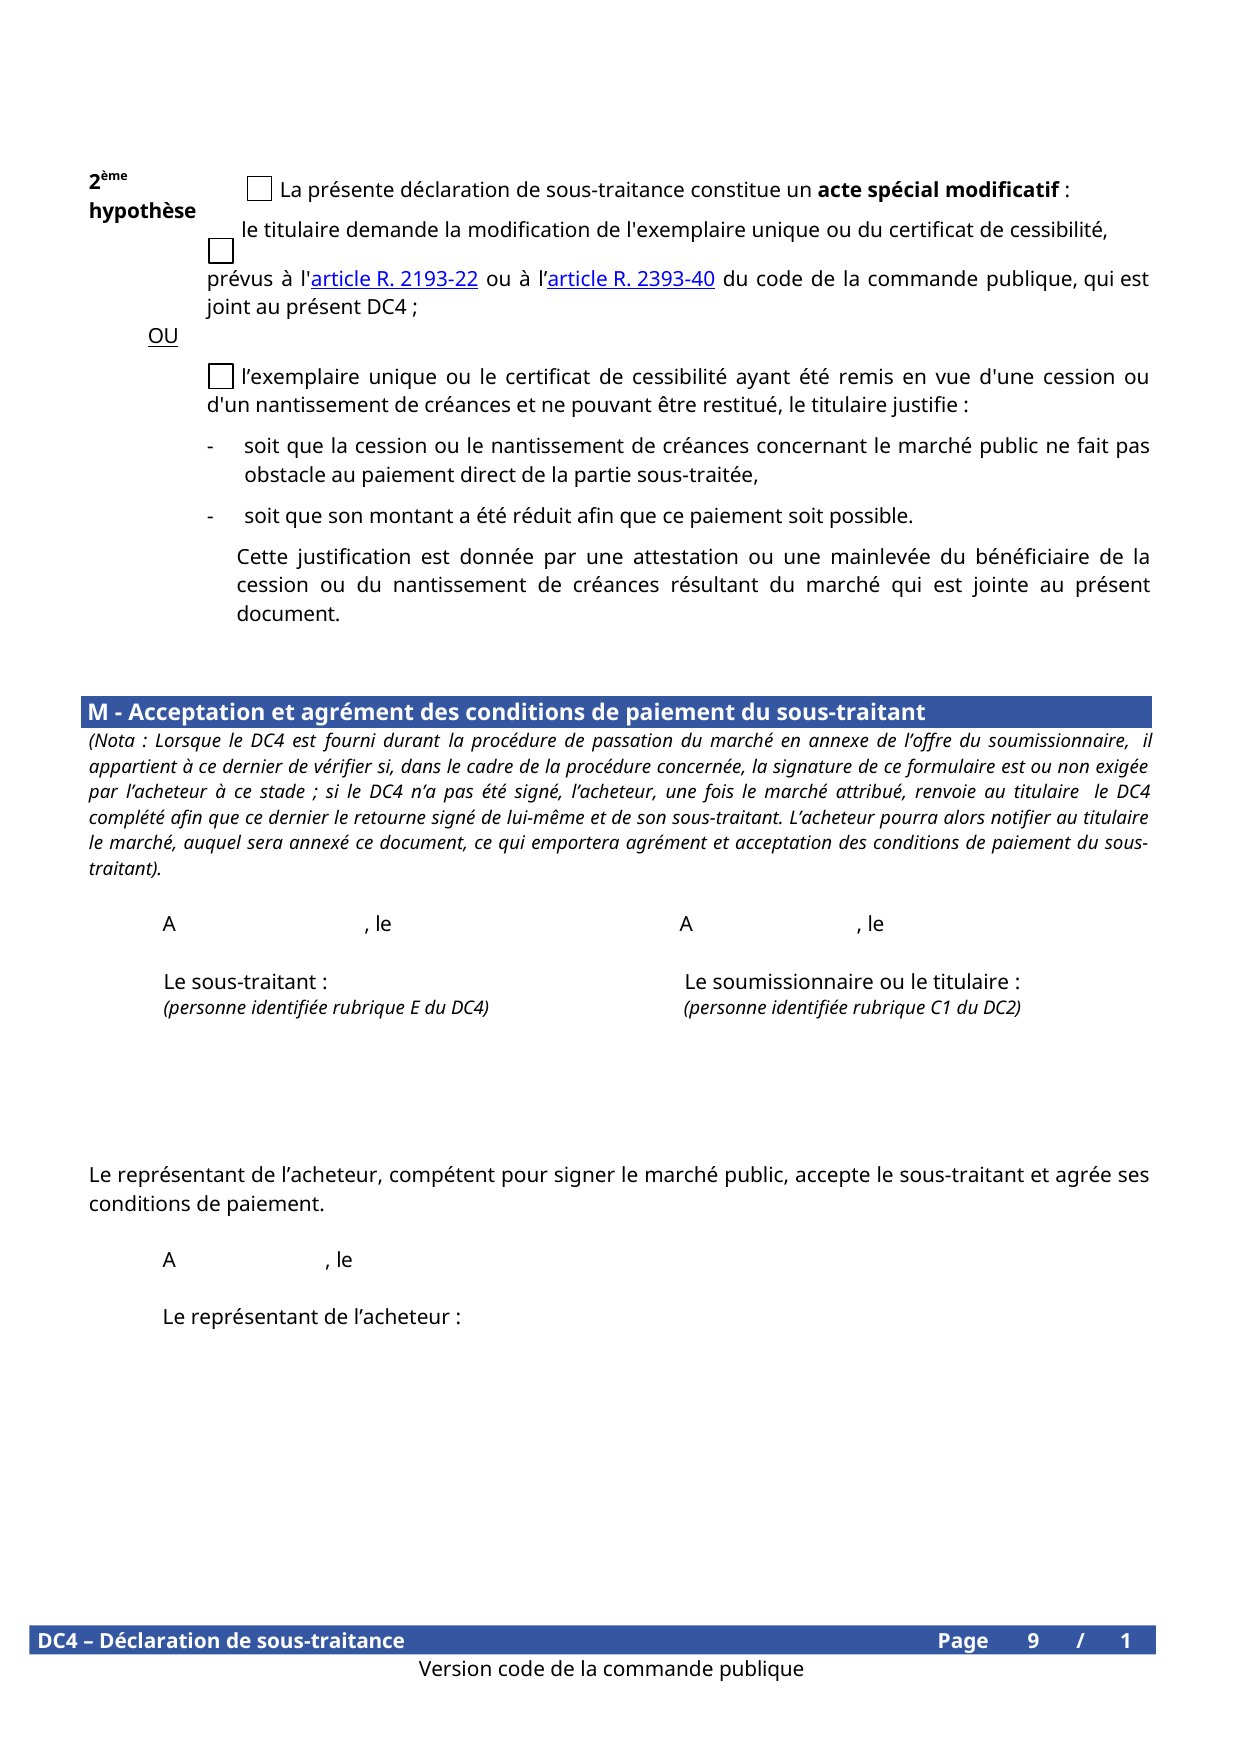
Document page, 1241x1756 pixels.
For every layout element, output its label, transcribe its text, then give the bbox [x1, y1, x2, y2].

table_header Le soumissionnaire ou le titulaire : (personne identifiée rubrique C1 du DC2) [600, 966, 1053, 1021]
text 2ème hypothèse [89, 167, 239, 224]
list soit que son montant a été réduit afin que ce paiement soit possible. [207, 501, 1226, 529]
list soit que la cession ou le nantissement de créances concernant le marché public ne fait pas obstacle au paiement direct de la partie sous-traitée, [207, 431, 1152, 488]
text A , le A , le [162, 909, 1226, 937]
text Le représentant de l’acheteur : [162, 1302, 1226, 1331]
table_header Le sous-traitant : (personne identifiée rubrique E du DC4) [158, 966, 599, 1021]
text M - Acceptation et agrément des conditions de paiement du sous-traitant (Nota : Lorsque le DC4 est fourni durant la procédure de passation du marché en annexe de l’offre du soumissionnaire, il appartient à ce dernier de vérifier si, dans le cadre de la procédure concernée, la signature de ce formulaire est ou non exigée par l’acheteur à ce stade ; si le DC4 n’a pas été signé, l’acheteur, une fois le marché attribué, renvoie au titulaire le DC4 complété afin que ce dernier le retourne signé de lui-même et de son sous-traitant. L’acheteur pourra alors notifier au titulaire le marché, auquel sera annexé ce document, ce qui emportera agrément et acceptation des conditions de paiement du sous-traitant). [81, 728, 1152, 881]
text OU [148, 321, 1226, 349]
text le titulaire demande la modification de l'exemplaire unique ou du certificat de cessibilité, [241, 216, 1226, 244]
text Cette justification est donnée par une attestation ou une mainlevée du bénéficiaire de la cession ou du nantissement de créances résultant du marché qui est jointe au présent document. [236, 542, 1152, 627]
text A , le [162, 1246, 1226, 1274]
text prévus à l'article R. 2193-22 ou à l’article R. 2393-40 du code de la commande publique, qui est joint au présent DC4 ; [207, 244, 1165, 321]
text La présente déclaration de sous-traitance constitue un acte spécial modificatif : [279, 175, 1226, 203]
text l’exemplaire unique ou le certificat de cessibilité ayant été remis en vue d'une cession ou d'un nantissement de créances et ne pouvant être restitué, le titulaire justifie : [207, 362, 1152, 419]
text Le représentant de l’acheteur, compétent pour signer le marché public, accepte le sous-traitant et agrée ses conditions de paiement. [89, 1160, 1152, 1217]
